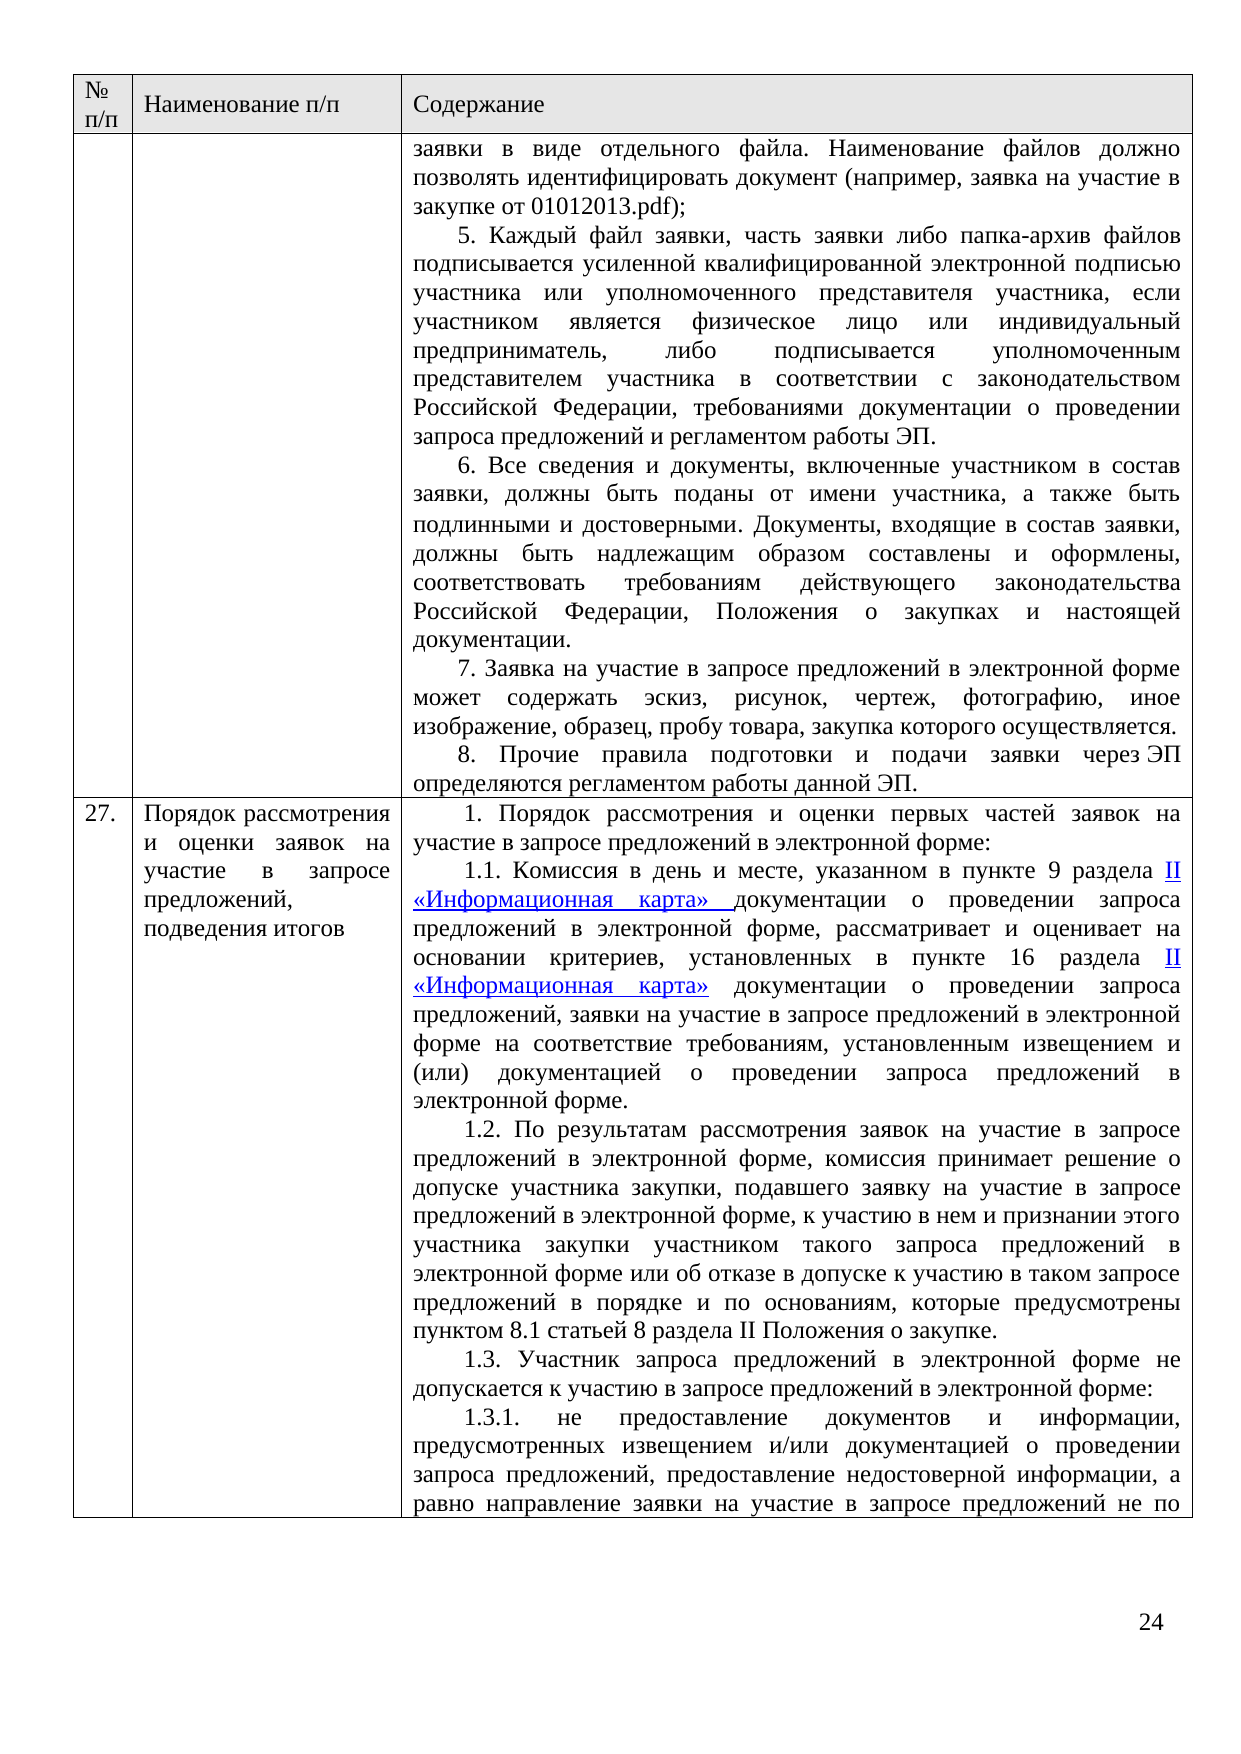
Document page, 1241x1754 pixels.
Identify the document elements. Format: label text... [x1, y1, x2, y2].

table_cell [402, 134, 1192, 797]
table_header № п/п [74, 75, 132, 132]
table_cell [133, 134, 401, 797]
table_cell [74, 798, 132, 1517]
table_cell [402, 798, 1192, 1517]
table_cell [133, 798, 401, 1517]
table_header Содержание [402, 75, 1192, 132]
table_header Наименование п/п [133, 75, 401, 132]
table_cell [74, 134, 132, 797]
